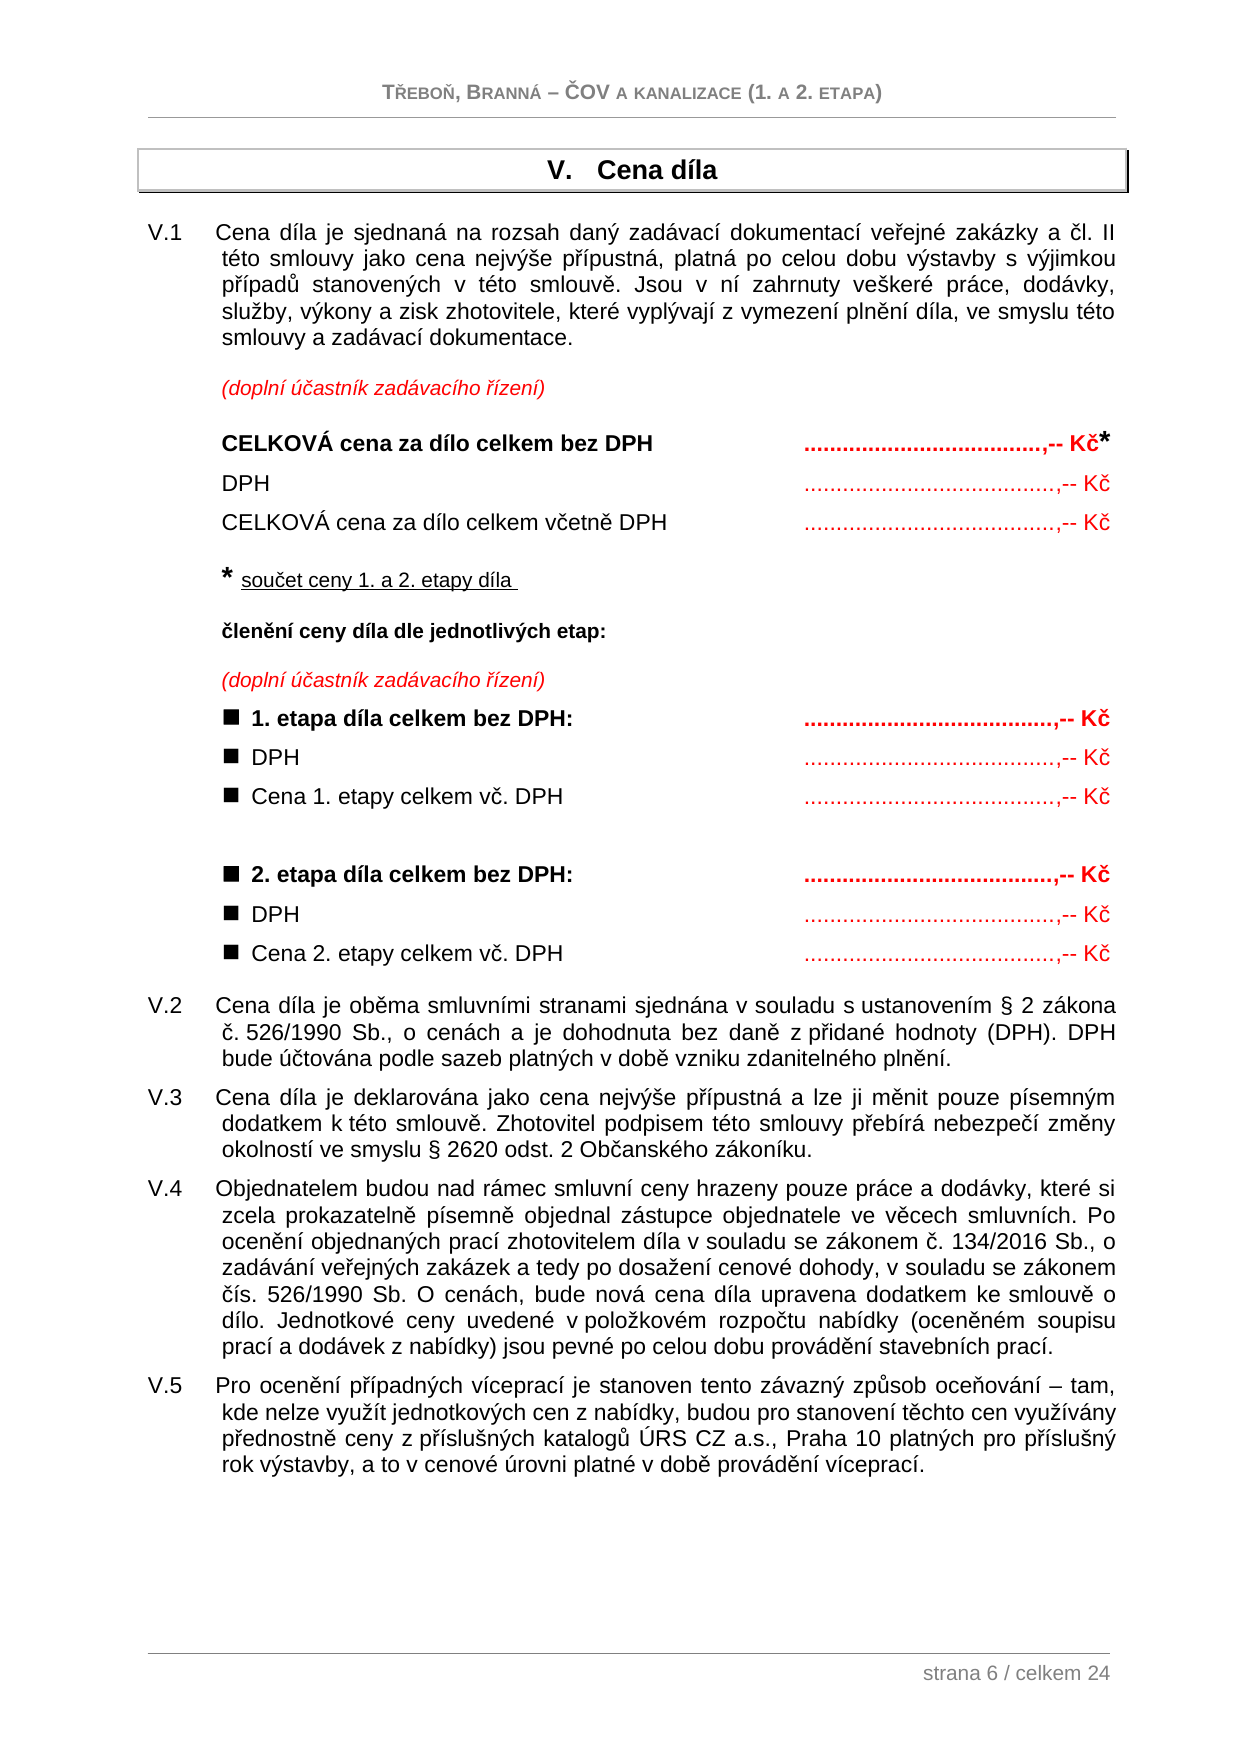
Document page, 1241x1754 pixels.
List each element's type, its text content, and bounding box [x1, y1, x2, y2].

text DPH ,-- Kč [221, 470, 1116, 497]
list Cena 1. etapy celkem vč. DPH ,-- Kč [222, 783, 1116, 810]
list Cena 2. etapy celkem vč. DPH ,-- Kč [222, 940, 1116, 967]
list 1. etapa díla celkem bez DPH: ,-- Kč [222, 704, 1116, 731]
text (doplní účastník zadávacího řízení) [221, 375, 1116, 399]
text * součet ceny 1. a 2. etapy díla [221, 561, 1116, 594]
list DPH ,-- Kč [222, 901, 1116, 928]
text členění ceny díla dle jednotlivých etap: [221, 619, 1116, 643]
text (doplní účastník zadávacího řízení) [221, 668, 1116, 692]
list Cena díla je deklarována jako cena nejvýše přípustná a lze ji měnit pouze písemným dodatkem k této smlouvě. Zhotovitel podpisem této smlouvy přebírá nebezpečí změny okolností ve smyslu § 2620 odst. 2 Občanského zákoníku. [148, 1084, 1116, 1163]
list Pro ocenění případných víceprací je stanoven tento závazný způsob oceňování – tam, kde nelze využít jednotkových cen z nabídky, budou pro stanovení těchto cen využívány přednostně ceny z příslušných katalogů ÚRS CZ a.s., Praha 10 platných pro příslušný rok výstavby, a to v cenové úrovni platné v době provádění víceprací. [148, 1372, 1116, 1478]
list Cena díla je oběma smluvními stranami sjednána v souladu s ustanovením § 2 zákona č. 526/1990 Sb., o cenách a je dohodnuta bez daně z přidané hodnoty (DPH). DPH bude účtována podle sazeb platných v době vzniku zdanitelného plnění. [148, 992, 1116, 1071]
list DPH ,-- Kč [222, 744, 1116, 771]
list Cena díla je sjednaná na rozsah daný zadávací dokumentací veřejné zakázky a čl. II této smlouvy jako cena nejvýše přípustná, platná po celou dobu výstavby s výjimkou případů stanovených v této smlouvě. Jsou v ní zahrnuty veškeré práce, dodávky, služby, výkony a zisk zhotovitele, které vyplývají z vymezení plnění díla, ve smyslu této smlouvy a zadávací dokumentace. [148, 218, 1116, 350]
text CELKOVÁ cena za dílo celkem včetně DPH ,-- Kč [221, 509, 1116, 536]
list 2. etapa díla celkem bez DPH: ,-- Kč [222, 861, 1116, 888]
subtitle Cena díla [139, 150, 1125, 189]
list Objednatelem budou nad rámec smluvní ceny hrazeny pouze práce a dodávky, které si zcela prokazatelně písemně objednal zástupce objednatele ve věcech smluvních. Po ocenění objednaných prací zhotovitelem díla v souladu se zákonem č. 134/2016 Sb., o zadávání veřejných zakázek a tedy po dosažení cenové dohody, v souladu se zákonem čís. 526/1990 Sb. O cenách, bude nová cena díla upravena dodatkem ke smlouvě o dílo. Jednotkové ceny uvedené v položkovém rozpočtu nabídky (oceněném soupisu prací a dodávek z nabídky) jsou pevné po celou dobu provádění stavebních prací. [148, 1175, 1116, 1360]
text CELKOVÁ cena za dílo celkem bez DPH ,-- Kč* [221, 424, 1116, 458]
